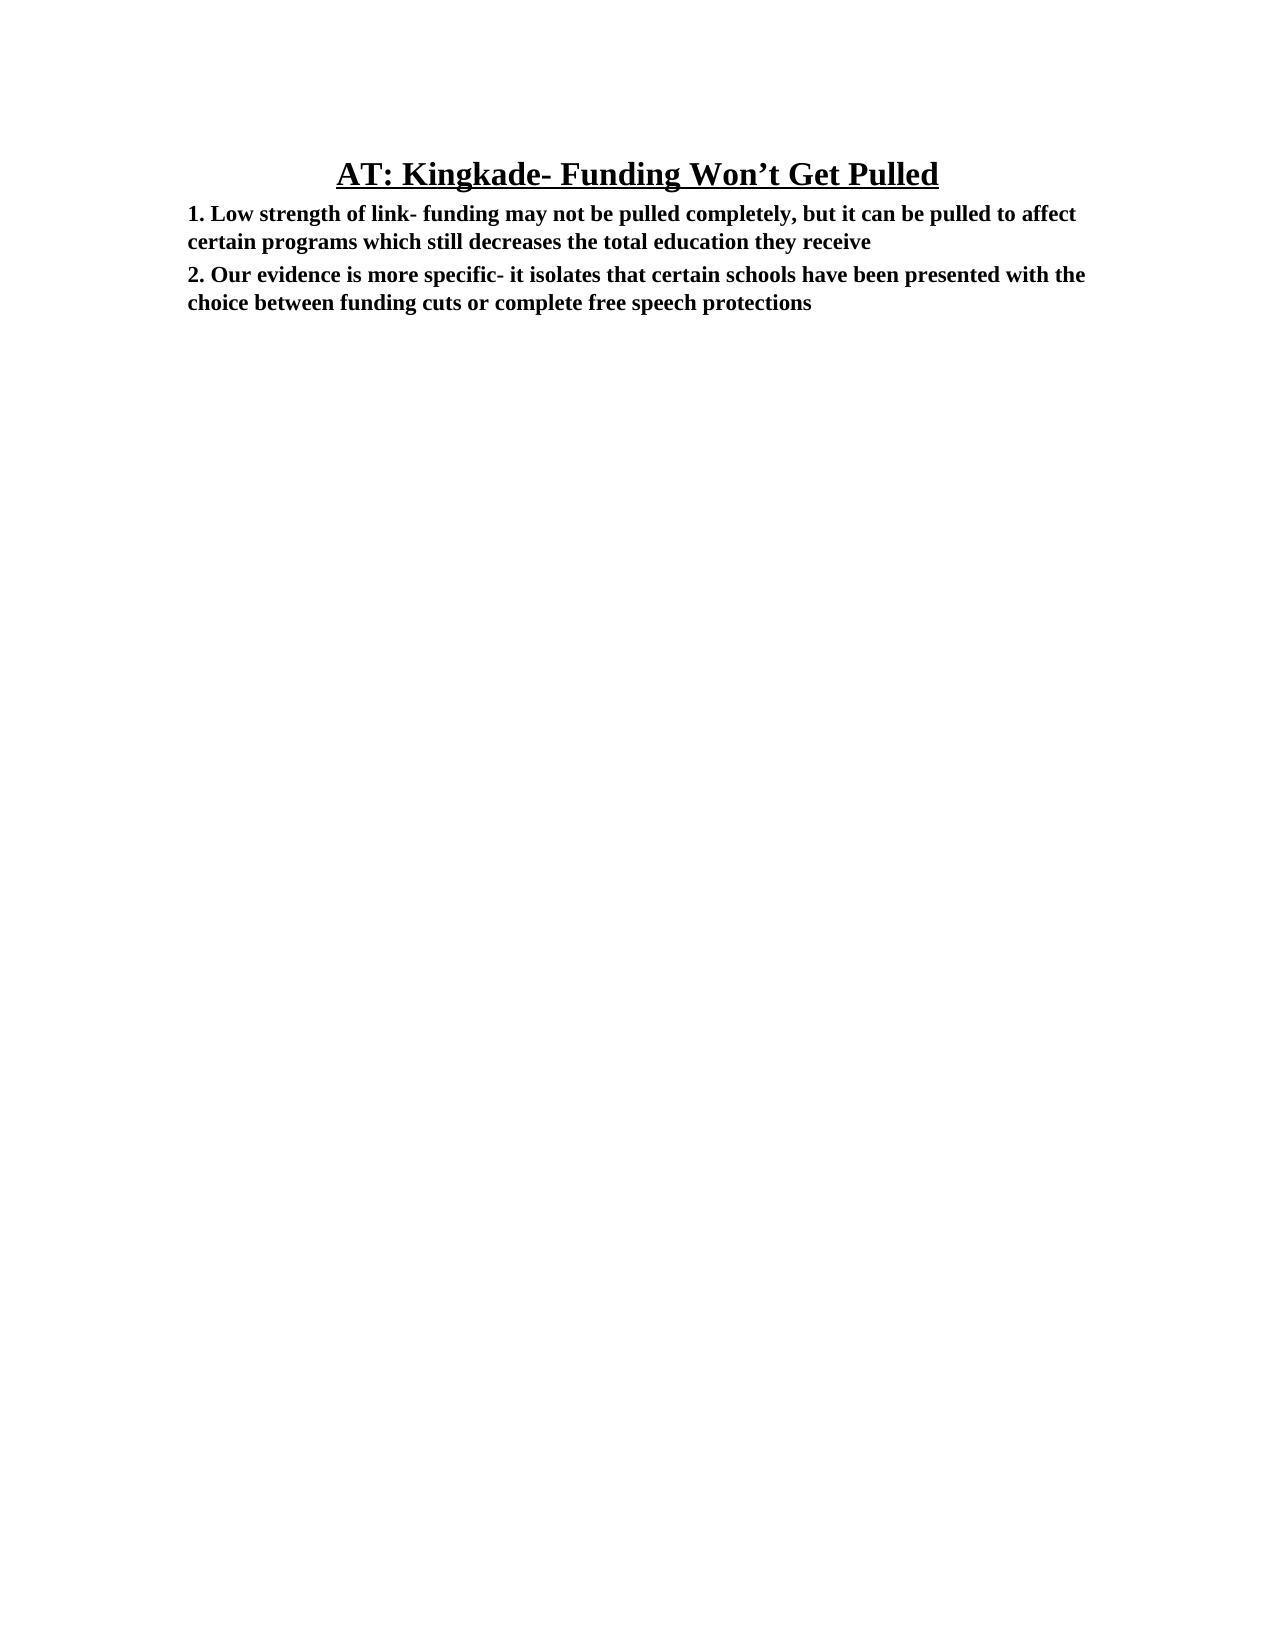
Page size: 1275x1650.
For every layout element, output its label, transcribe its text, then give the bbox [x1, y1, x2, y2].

subtitle 2. Our evidence is more specific- it isolates that certain schools have been presented with the choice between funding cuts or complete free speech protections [187, 261, 1087, 316]
subtitle AT: Kingkade- Funding Won’t Get Pulled [187, 154, 1087, 192]
subtitle 1. Low strength of link- funding may not be pulled completely, but it can be pulled to affect certain programs which still decreases the total education they receive [187, 200, 1087, 254]
